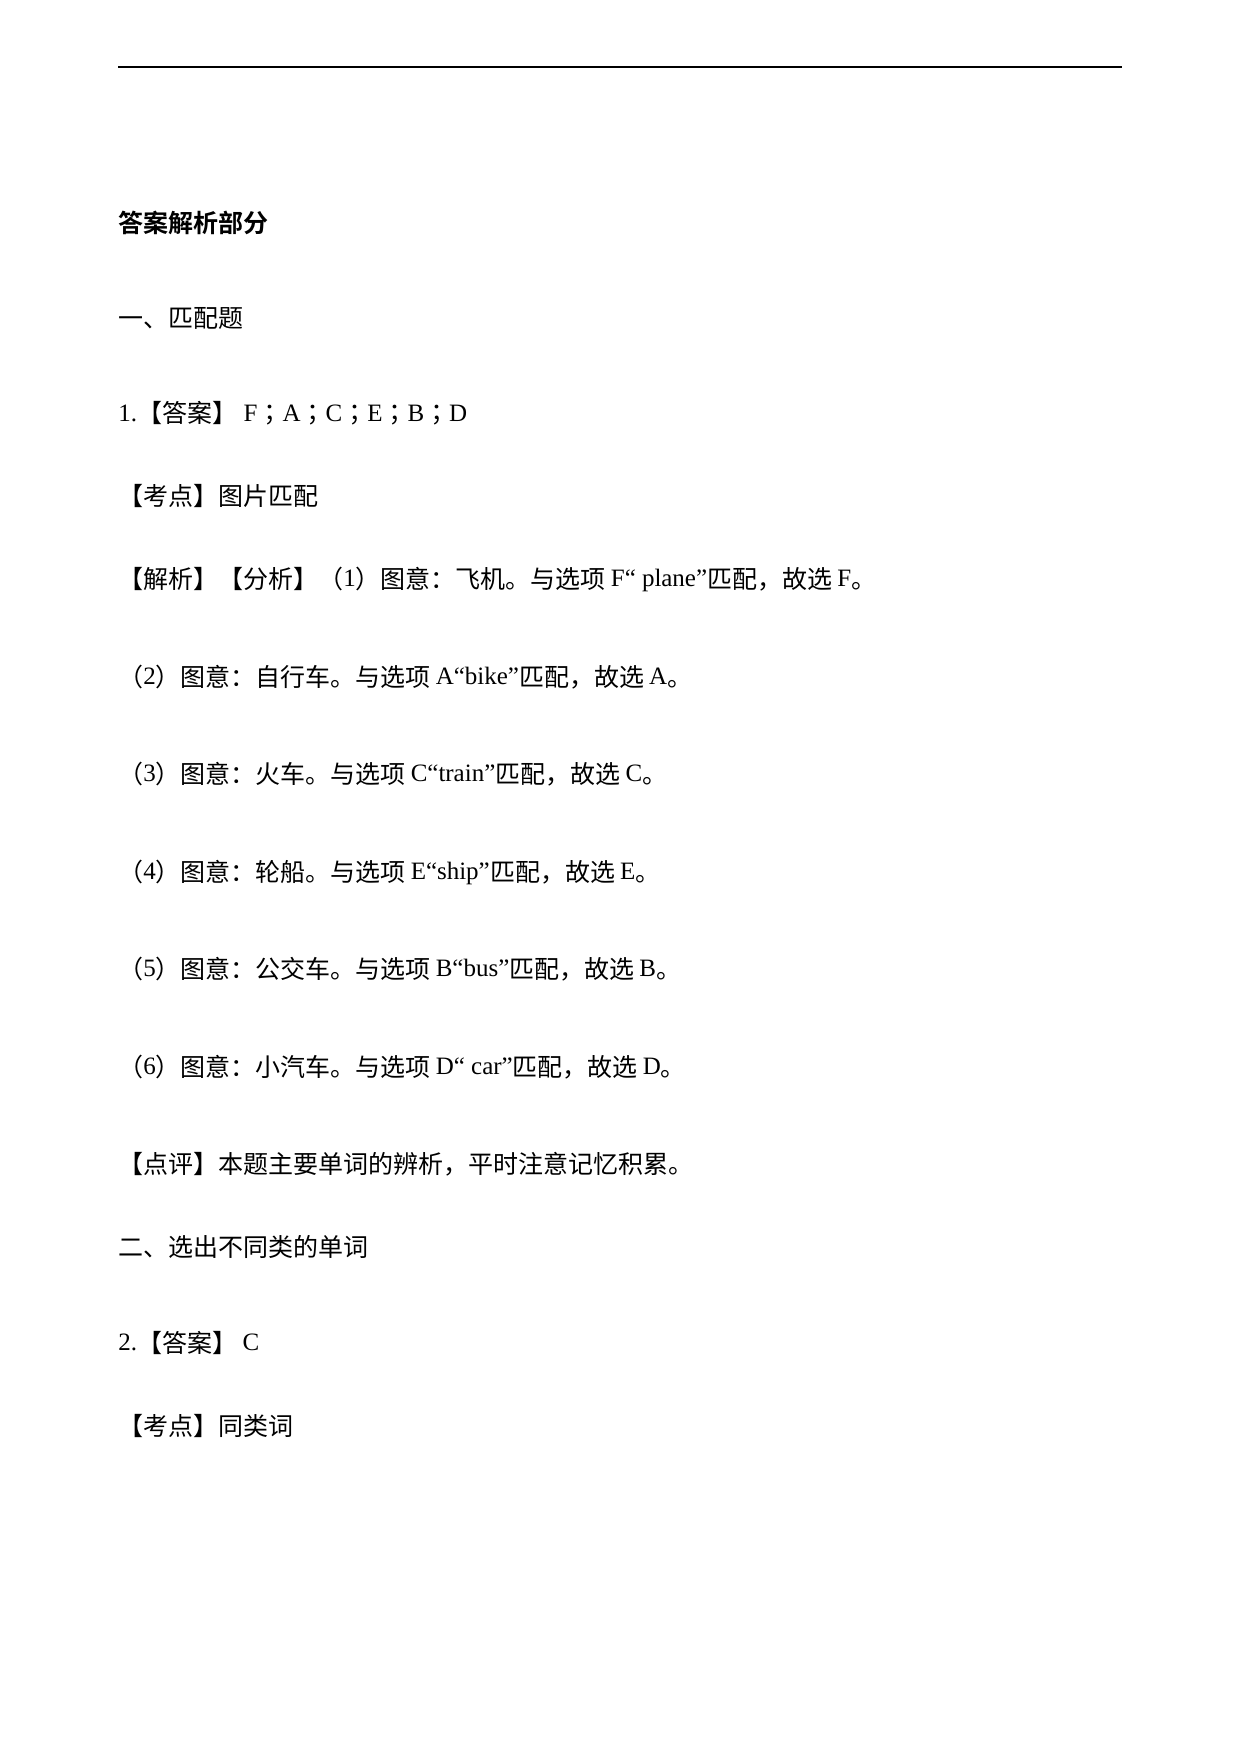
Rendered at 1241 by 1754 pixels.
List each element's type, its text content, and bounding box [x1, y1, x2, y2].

text 一、匹配题 [118, 284, 1122, 349]
text 1.【答案】 F；A；C；E；B；D [118, 380, 1122, 445]
text 【考点】图片匹配 [118, 462, 1122, 527]
text 【解析】【分析】（1）图意：飞机。与选项F“ plane”匹配，故选F。 （2）图意：自行车。与选项A“bike”匹配，故选A。 （3）图意：火车。与选项C“train”匹配，故选C。 （4）图意：轮船。与选项E“ship”匹配，故选E。 （5）图意：公交车。与选项B“bus”匹配，故选B。 （6）图意：小汽车。与选项D“ car”匹配，故选D。 【点评】本题主要单词的辨析，平时注意记忆积累。 [118, 545, 1122, 1195]
text 【考点】同类词 [118, 1392, 1122, 1457]
text 2.【答案】 C [118, 1309, 1122, 1374]
text 二、选出不同类的单词 [118, 1213, 1122, 1278]
text 答案解析部分 [118, 189, 1122, 254]
